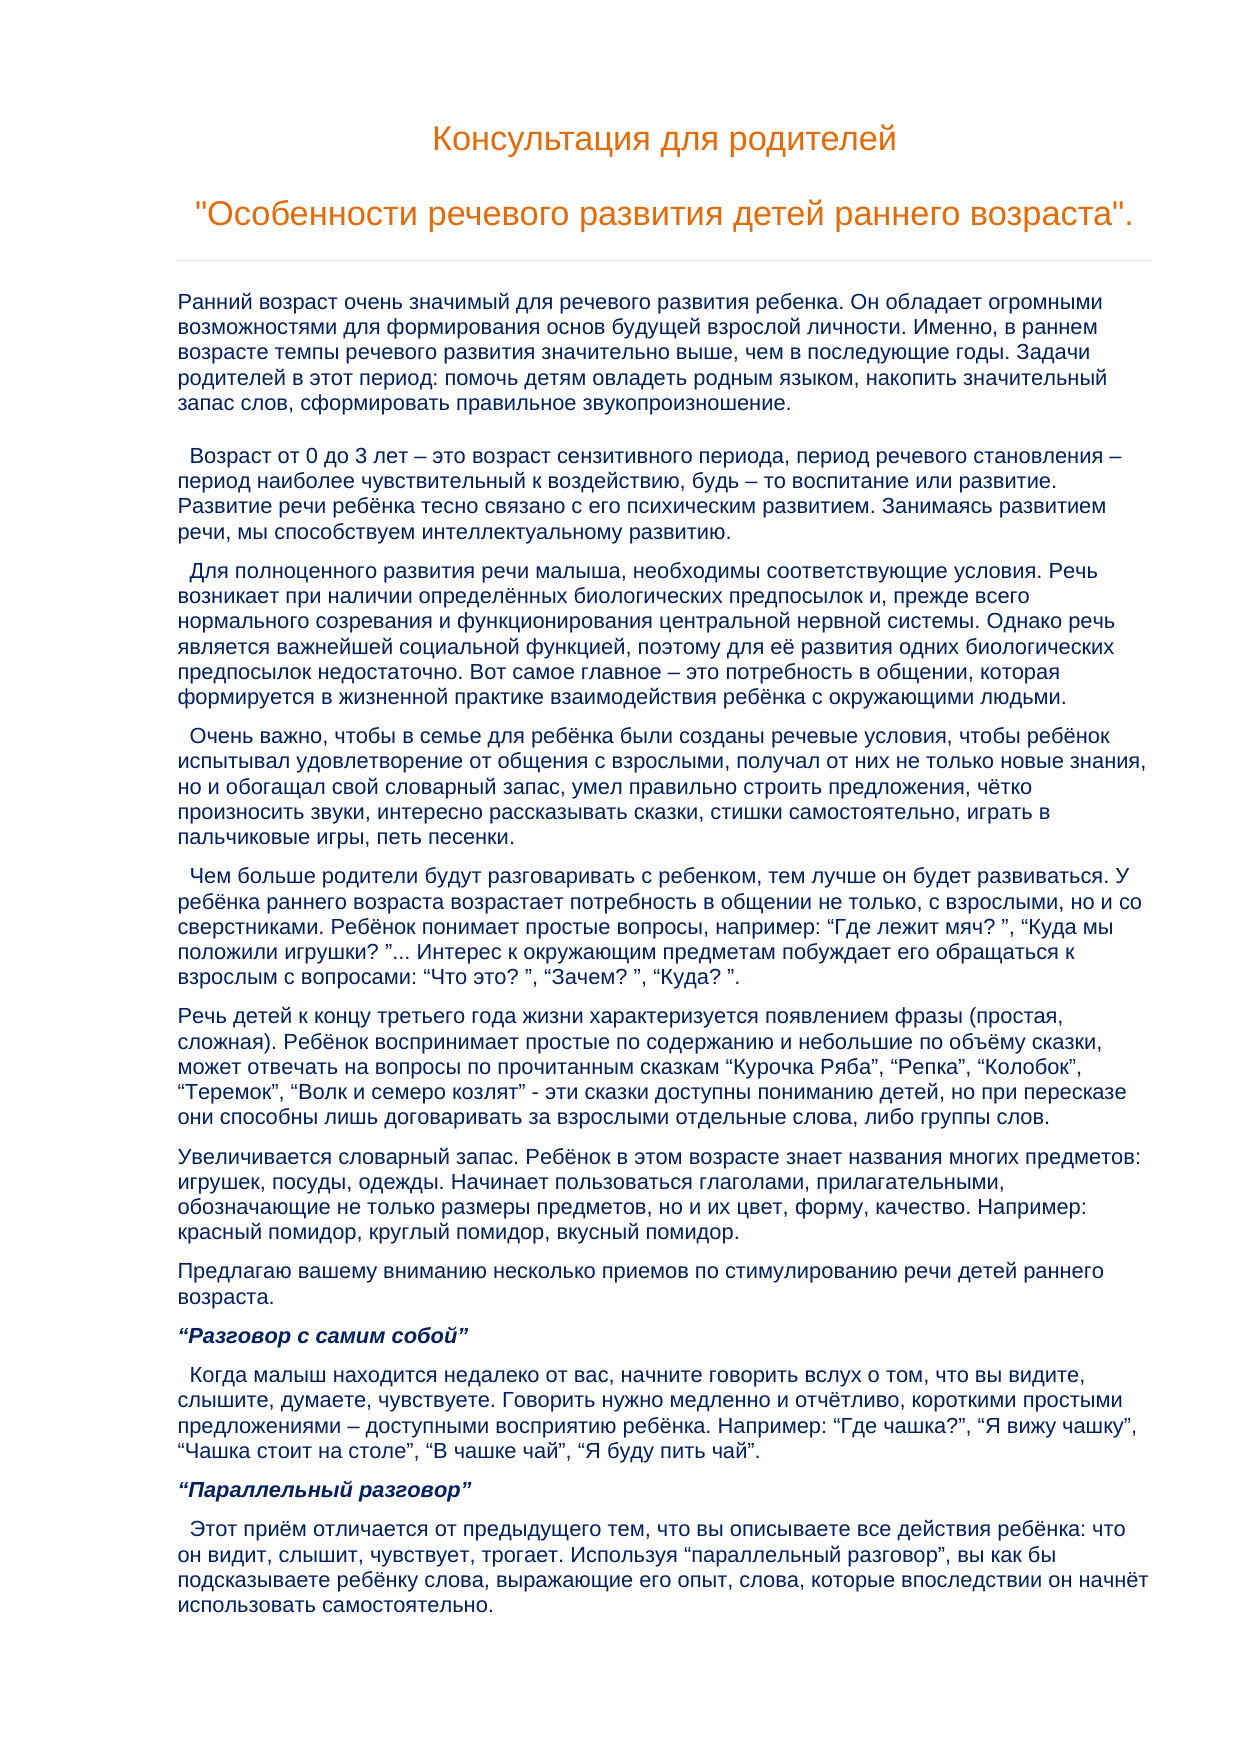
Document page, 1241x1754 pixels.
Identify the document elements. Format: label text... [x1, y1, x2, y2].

text Чем больше родители будут разговаривать с ребенком, тем лучше он будет развиваться. У ребёнка раннего возраста возрастает потребность в общении не только, с взрослыми, но и со сверстниками. Ребёнок понимает простые вопросы, например: “Где лежит мяч? ”, “Куда мы положили игрушки? ”... Интерес к окружающим предметам побуждает его обращаться к взрослым с вопросами: “Что это? ”, “Зачем? ”, “Куда? ”. [177, 863, 1152, 989]
text "Особенности речевого развития детей раннего возраста". [177, 192, 1152, 232]
text “Параллельный разговор” [177, 1477, 1152, 1502]
text “Разговор с самим собой” [177, 1323, 1152, 1348]
text Ранний возраст очень значимый для речевого развития ребенка. Он обладает огромными возможностями для формирования основ будущей взрослой личности. Именно, в раннем возрасте темпы речевого развития значительно выше, чем в последующие годы. Задачи родителей в этот период: помочь детям овладеть родным языком, накопить значительный запас слов, сформировать правильное звукопроизношение. [177, 261, 1152, 415]
text Предлагаю вашему вниманию несколько приемов по стимулированию речи детей раннего возраста. [177, 1258, 1152, 1309]
text Для полноценного развития речи малыша, необходимы соответствующие условия. Речь возникает при наличии определённых биологических предпосылок и, прежде всего нормального созревания и функционирования центральной нервной системы. Однако речь является важнейшей социальной функцией, поэтому для её развития одних биологических предпосылок недостаточно. Вот самое главное – это потребность в общении, которая формируется в жизненной практике взаимодействия ребёнка с окружающими людьми. [177, 558, 1152, 709]
text Этот приём отличается от предыдущего тем, что вы описываете все действия ребёнка: что он видит, слышит, чувствует, трогает. Используя “параллельный разговор”, вы как бы подсказываете ребёнку слова, выражающие его опыт, слова, которые впоследствии он начнёт использовать самостоятельно. [177, 1516, 1152, 1617]
text Очень важно, чтобы в семье для ребёнка были созданы речевые условия, чтобы ребёнок испытывал удовлетворение от общения с взрослыми, получал от них не только новые знания, но и обогащал свой словарный запас, умел правильно строить предложения, чётко произносить звуки, интересно рассказывать сказки, стишки самостоятельно, играть в пальчиковые игры, петь песенки. [177, 723, 1152, 849]
text Увеличивается словарный запас. Ребёнок в этом возрасте знает названия многих предметов: игрушек, посуды, одежды. Начинает пользоваться глаголами, прилагательными, обозначающие не только размеры предметов, но и их цвет, форму, качество. Например: красный помидор, круглый помидор, вкусный помидор. [177, 1143, 1152, 1244]
text Возраст от 0 до 3 лет – это возраст сензитивного периода, период речевого становления – период наиболее чувствительный к воздействию, будь – то воспитание или развитие. Развитие речи ребёнка тесно связано с его психическим развитием. Занимаясь развитием речи, мы способствуем интеллектуальному развитию. [177, 443, 1152, 544]
text Консультация для родителей [177, 118, 1152, 158]
text Речь детей к концу третьего года жизни характеризуется появлением фразы (простая, сложная). Ребёнок воспринимает простые по содержанию и небольшие по объёму сказки, может отвечать на вопросы по прочитанным сказкам “Курочка Ряба”, “Репка”, “Колобок”, “Теремок”, “Волк и семеро козлят” - эти сказки доступны пониманию детей, но при пересказе они способны лишь договаривать за взрослыми отдельные слова, либо группы слов. [177, 1003, 1152, 1129]
text Когда малыш находится недалеко от вас, начните говорить вслух о том, что вы видите, слышите, думаете, чувствуете. Говорить нужно медленно и отчётливо, короткими простыми предложениями – доступными восприятию ребёнка. Например: “Где чашка?”, “Я вижу чашку”, “Чашка стоит на столе”, “В чашке чай”, “Я буду пить чай”. [177, 1362, 1152, 1463]
